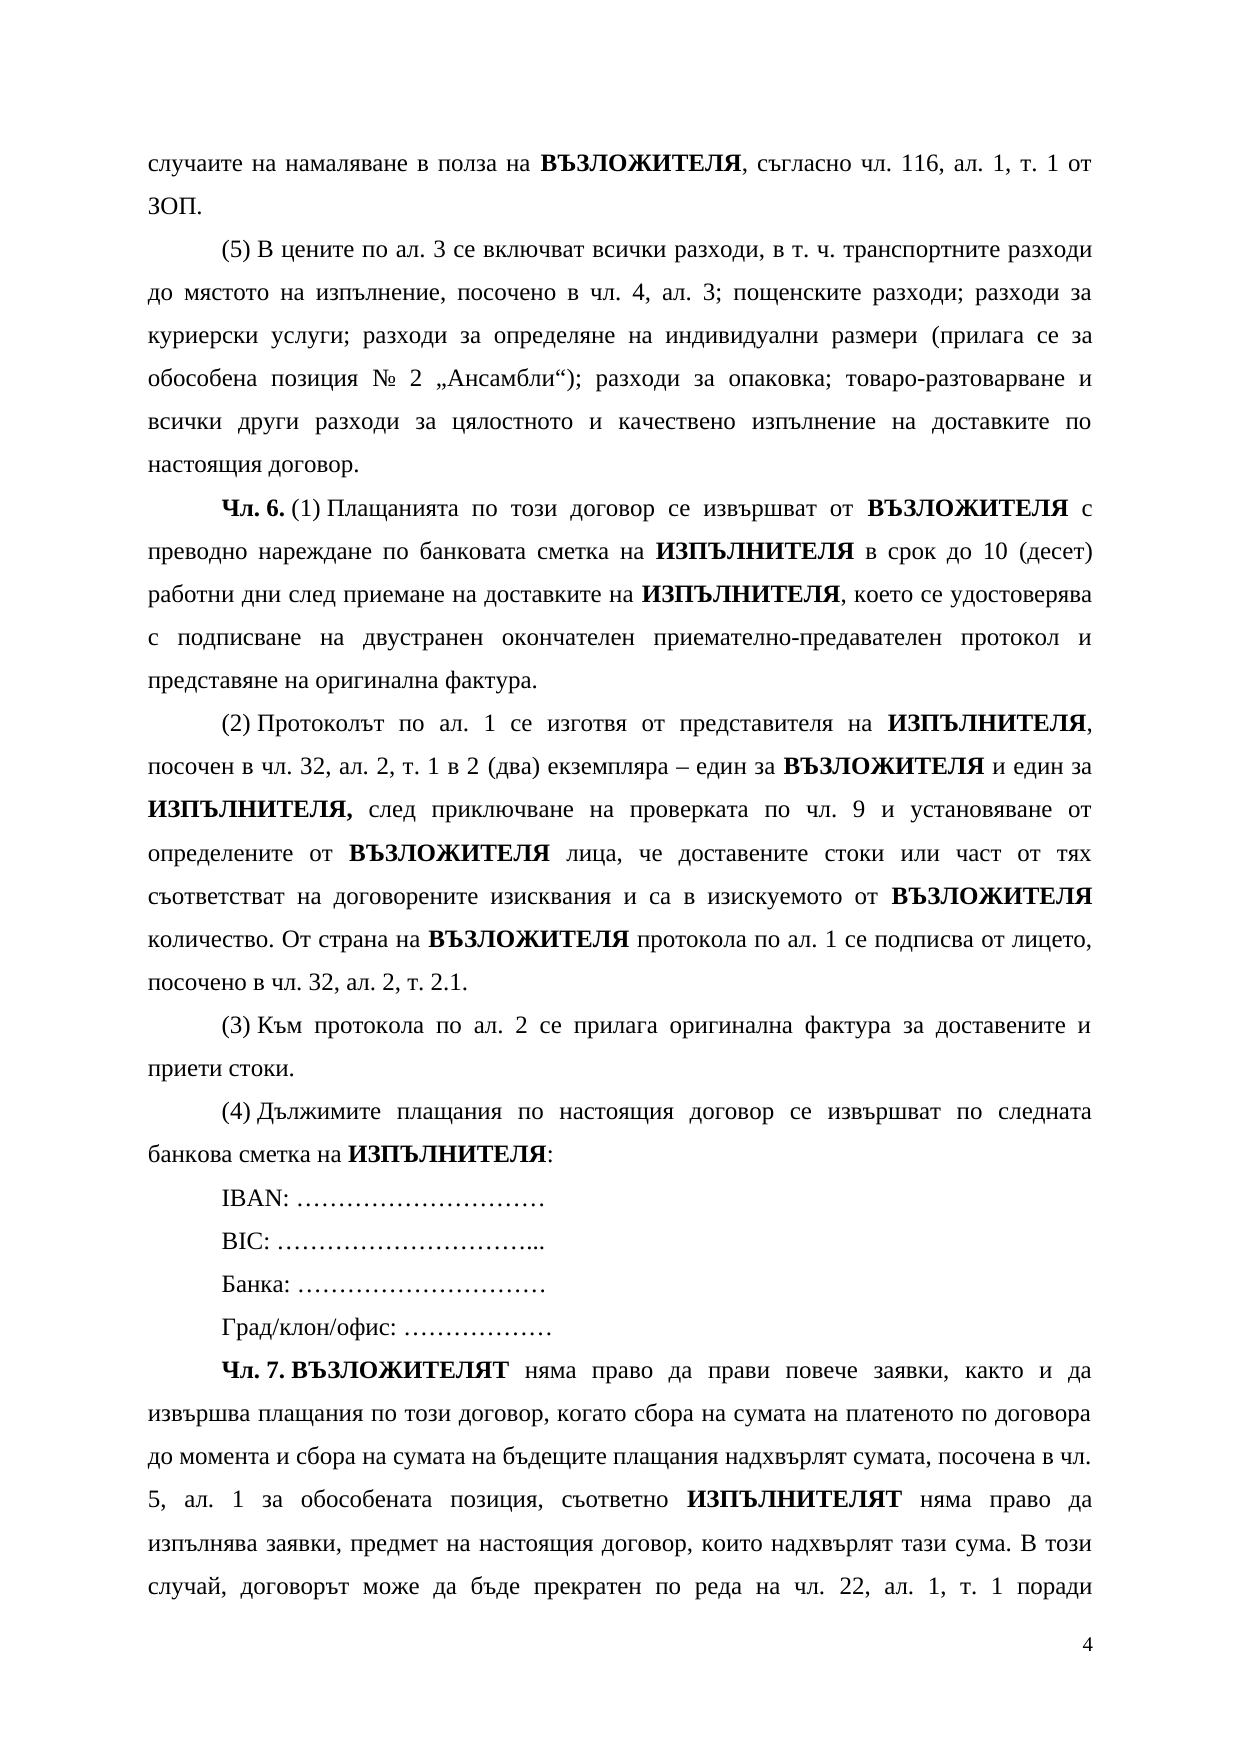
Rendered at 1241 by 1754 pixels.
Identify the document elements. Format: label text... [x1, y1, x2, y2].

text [148, 148, 1093, 219]
text Град/клон/офис: ……………… [148, 1312, 1093, 1341]
text (3) Към протокола по ал. 2 се прилага оригинална фактура за доставените и приети стоки. [148, 1010, 1093, 1082]
text IBAN: ………………………… [148, 1183, 1093, 1211]
text BIC: …………………………... [148, 1226, 1093, 1254]
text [148, 1355, 1093, 1599]
text (5) В цените по ал. 3 се включват всички разходи, в т. ч. транспортните разходи до мястото на изпълнение, посочено в чл. 4, ал. 3; пощенските разходи; разходи за куриерски услуги; разходи за определяне на индивидуални размери (прилага се за обособена позиция № 2 „Ансамбли“); разходи за опаковка; товаро-разтоварване и всички други разходи за цялостното и качествено изпълнение на доставките по настоящия договор. [148, 234, 1093, 478]
text (4) Дължимите плащания по настоящия договор се извършват по следната банкова сметка на ИЗПЪЛНИТЕЛЯ: [148, 1096, 1093, 1168]
text (2) Протоколът по ал. 1 се изготвя от представителя на ИЗПЪЛНИТЕЛЯ, посочен в чл. 32, ал. 2, т. 1 в 2 (два) екземпляра – един за ВЪЗЛОЖИТЕЛЯ и един за ИЗПЪЛНИТЕЛЯ, след приключване на проверката по чл. 9 и установяване от определените от ВЪЗЛОЖИТЕЛЯ лица, че доставените стоки или част от тях съответстват на договорените изисквания и са в изискуемото от ВЪЗЛОЖИТЕЛЯ количество. От страна на ВЪЗЛОЖИТЕЛЯ протокола по ал. 1 се подписва от лицето, посочено в чл. 32, ал. 2, т. 2.1. [148, 708, 1093, 996]
text Чл. 6. (1) Плащанията по този договор се извършват от ВЪЗЛОЖИТЕЛЯ с преводно нареждане по банковата сметка на ИЗПЪЛНИТЕЛЯ в срок до 10 (десет) работни дни след приемане на доставките на ИЗПЪЛНИТЕЛЯ, което се удостоверява с подписване на двустранен окончателен приемателно-предавателен протокол и представяне на оригинална фактура. [148, 493, 1093, 694]
text Банка: ………………………… [148, 1269, 1093, 1298]
